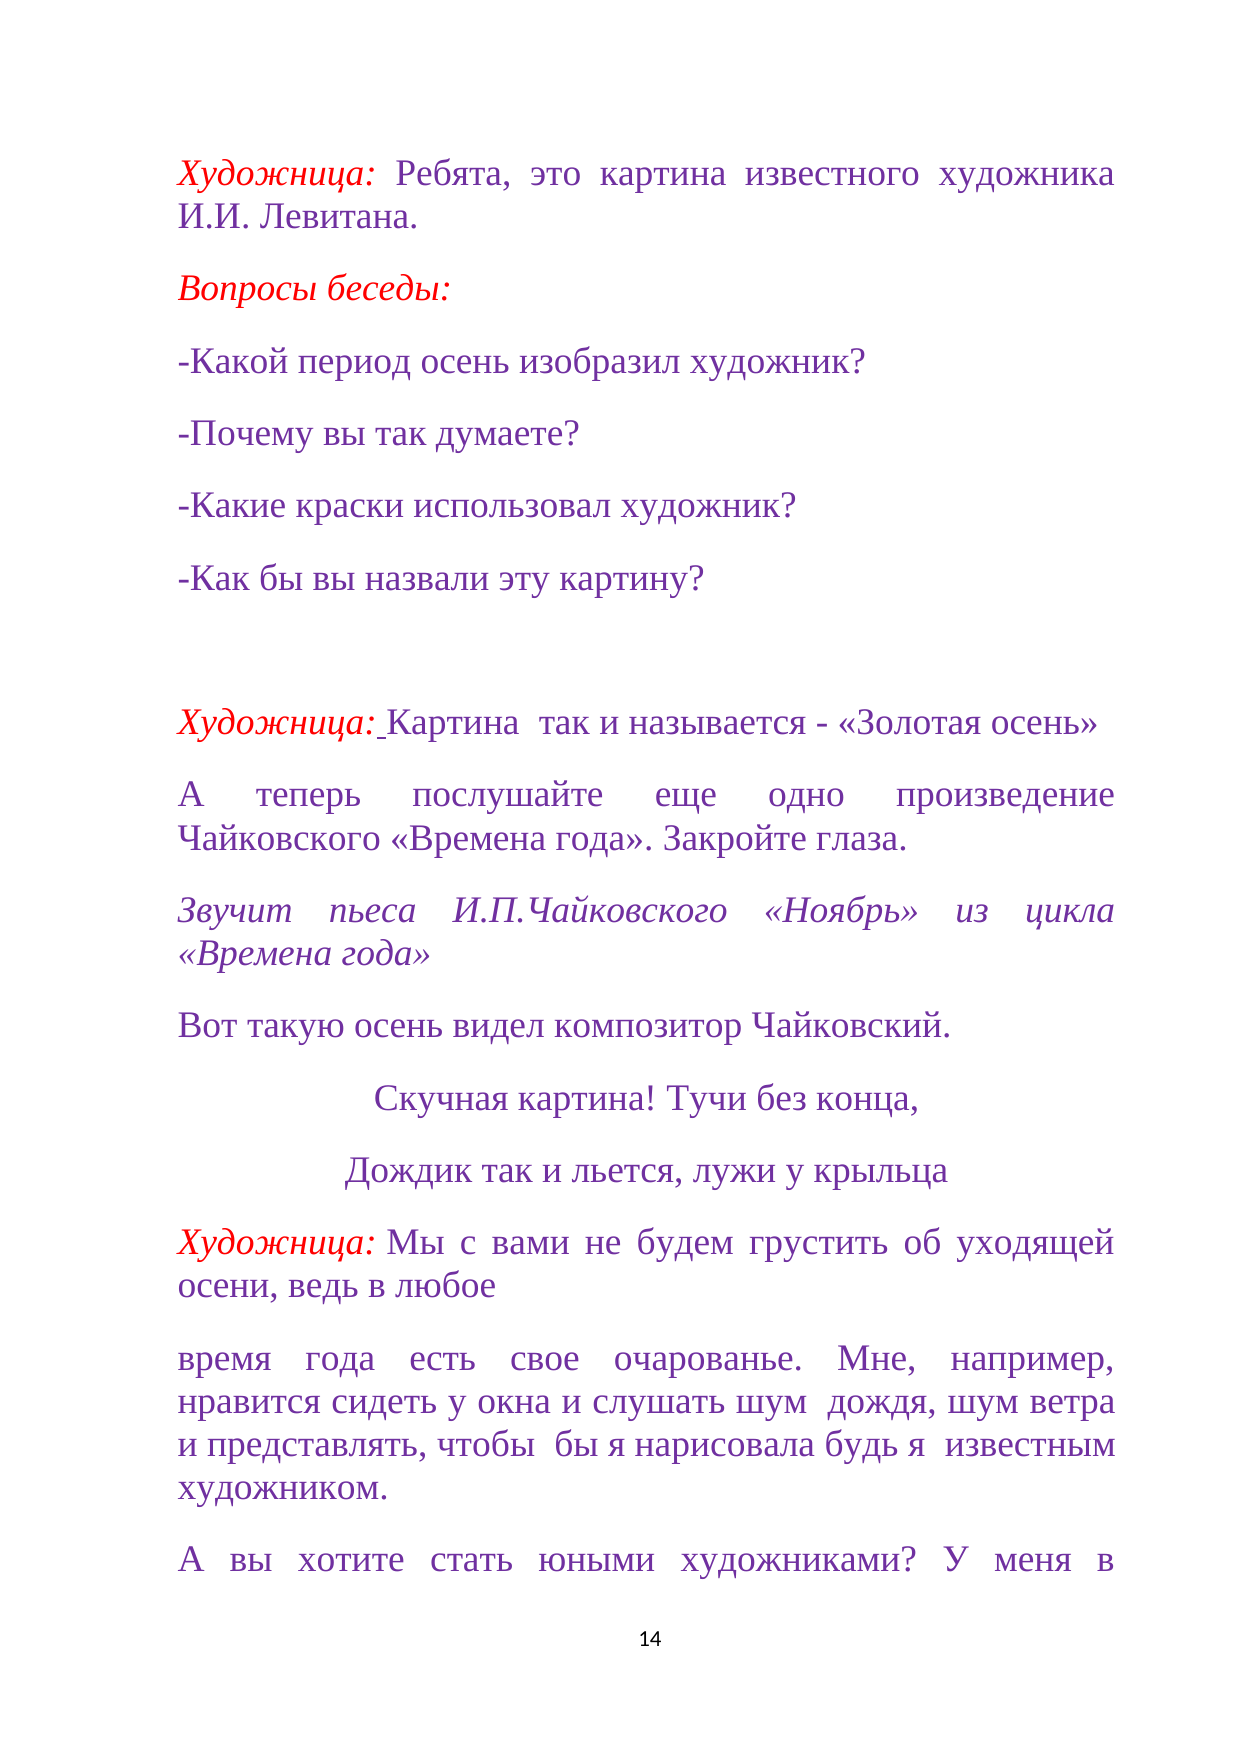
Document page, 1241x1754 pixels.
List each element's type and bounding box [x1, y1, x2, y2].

table_header [174, 118, 1119, 1583]
